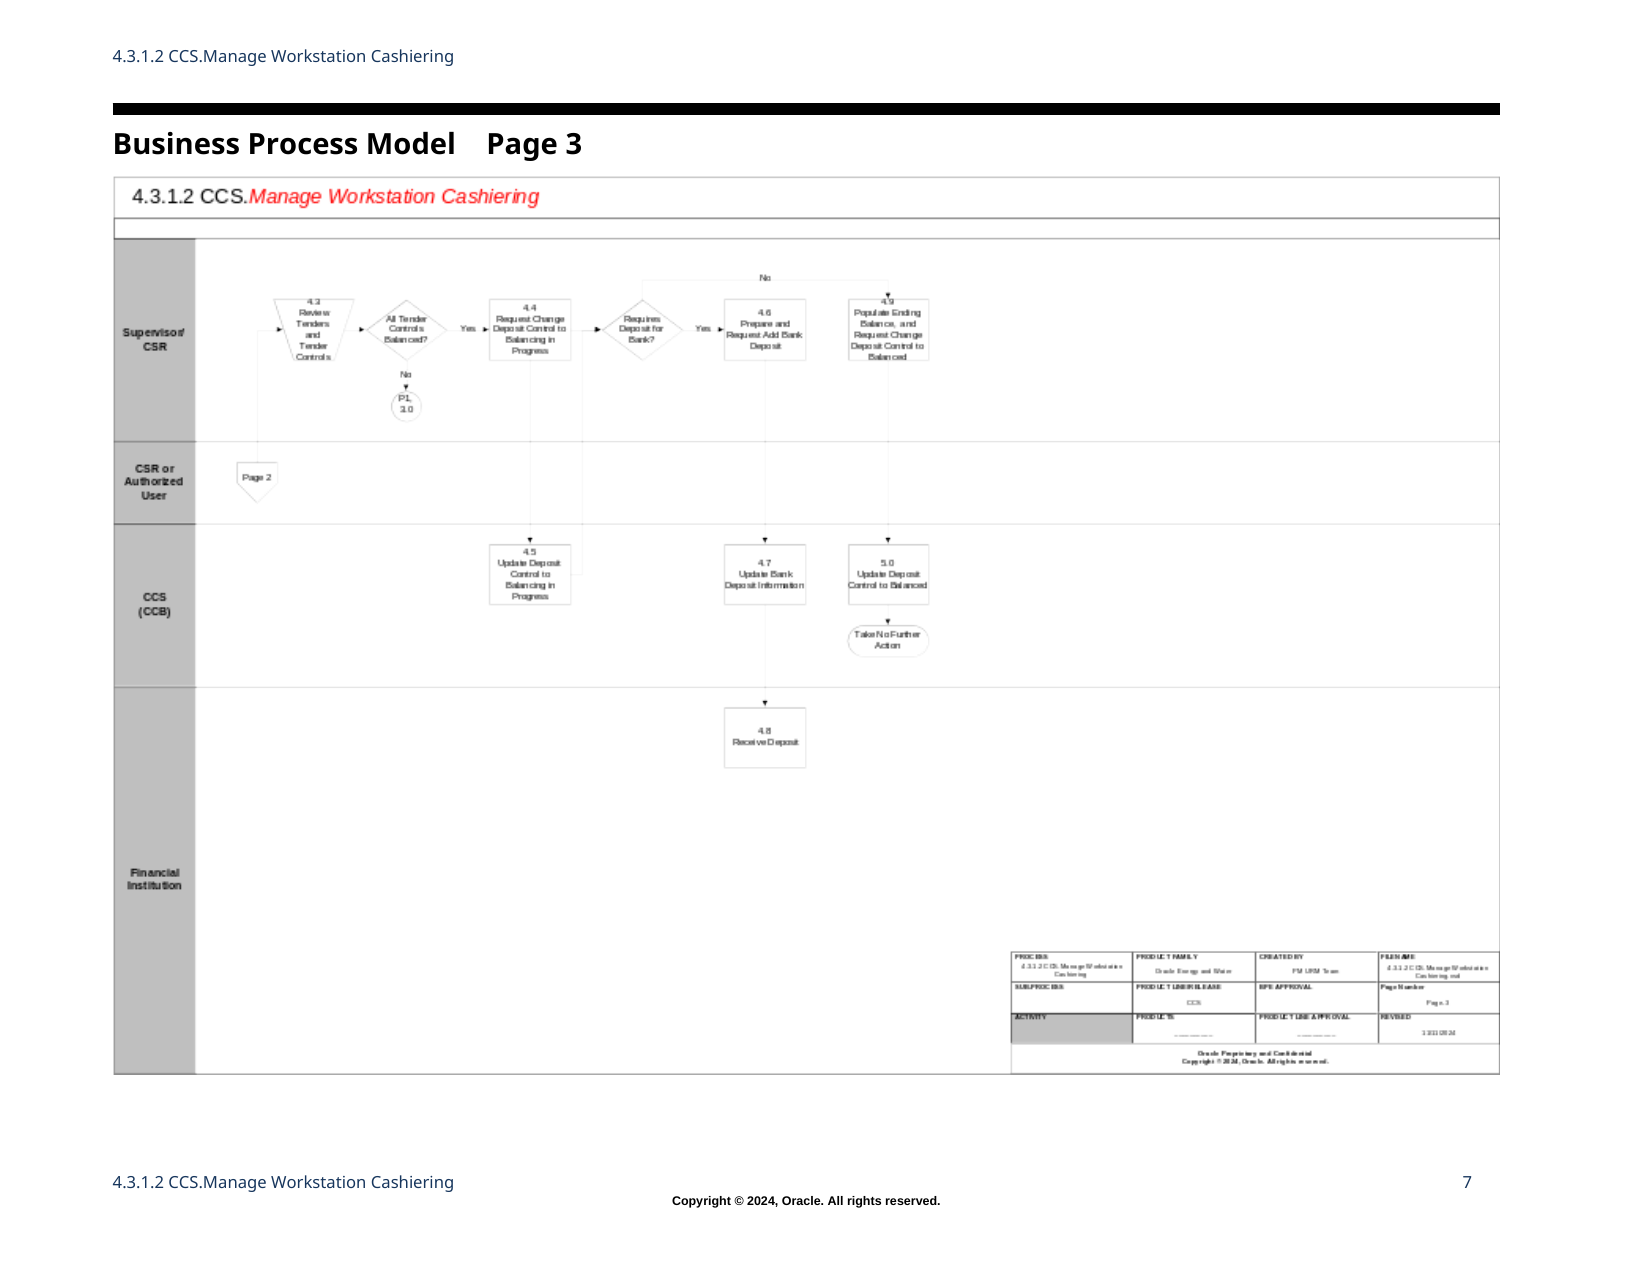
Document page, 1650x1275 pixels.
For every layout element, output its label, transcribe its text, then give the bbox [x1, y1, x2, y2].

subtitle Business Process Model Page 3 [112, 104, 1500, 163]
